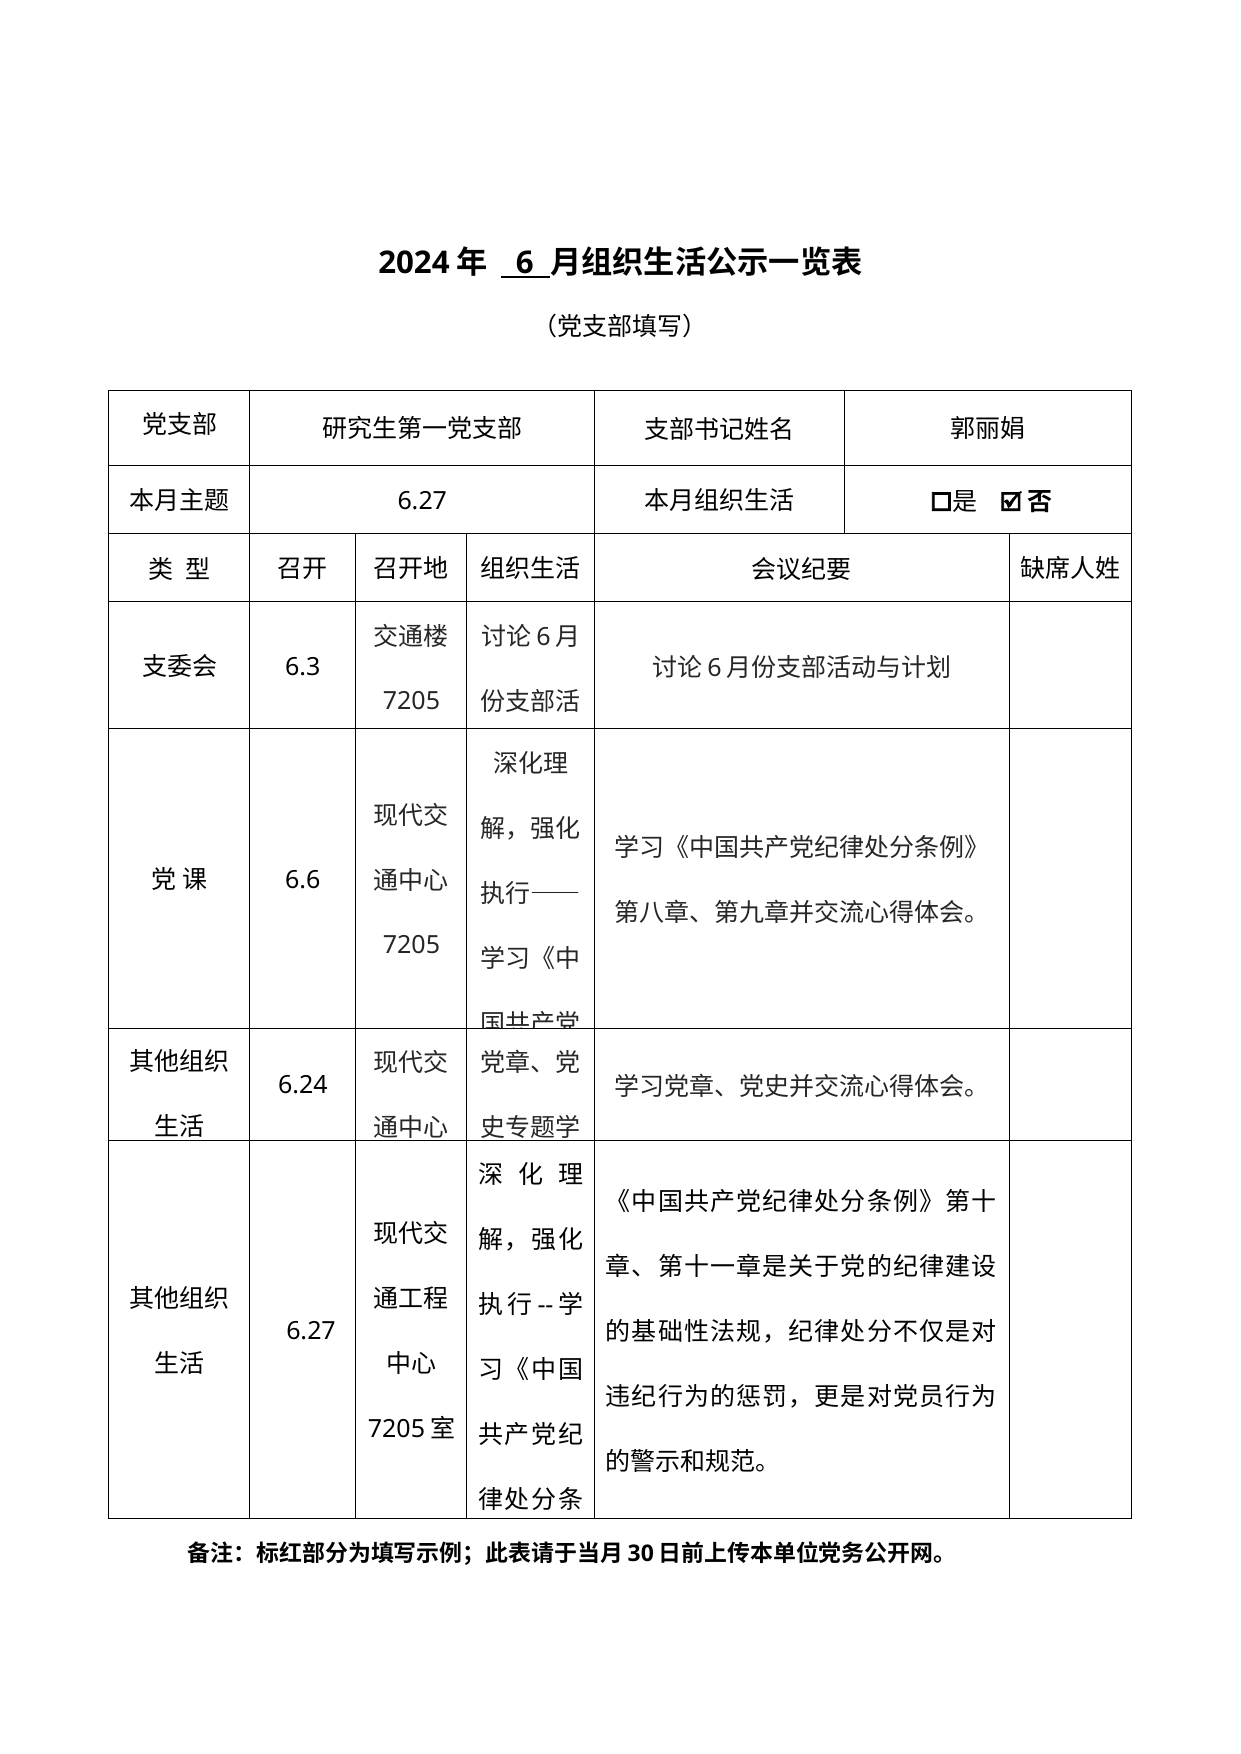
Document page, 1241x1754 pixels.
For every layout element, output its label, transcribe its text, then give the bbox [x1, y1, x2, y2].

table_cell 本月主题党日时间 [109, 466, 249, 533]
table_cell [1010, 1029, 1131, 1139]
table_cell 现代交通工程中心7205室 [356, 1141, 466, 1518]
table_header 支部书记姓名 [595, 391, 844, 465]
table_header 郭丽娟 [845, 391, 1131, 465]
text （党支部填写） [187, 292, 1053, 357]
table_cell [1010, 729, 1131, 1027]
table_cell 6.24 [250, 1029, 355, 1139]
table_header 党支部 名称 [109, 391, 249, 465]
table_cell 讨论6月份支部活动与计划 [467, 602, 594, 728]
table_cell 交通楼7205 [356, 602, 466, 728]
table_cell 召开地点 [356, 534, 466, 601]
table_cell 学习《中国共产党纪律处分条例》第八章、第九章并交流心得体会。 [595, 729, 1009, 1027]
table_cell 支委会 [109, 602, 249, 728]
table_cell 缺席人姓名 [1010, 534, 1131, 601]
table_cell 《中国共产党纪律处分条例》第十章、第十一章是关于党的纪律建设的基础性法规，纪律处分不仅是对违纪行为的惩罚，更是对党员行为的警示和规范。 [595, 1141, 1009, 1518]
table_header 研究生第一党支部 [250, 391, 594, 465]
table_cell 讨论6月份支部活动与计划 [595, 602, 1009, 728]
table_cell 组织生活主题 [467, 534, 594, 601]
table_cell 学习党章、党史并交流心得体会。 [595, 1029, 1009, 1139]
table_cell 其他组织生活 [109, 1029, 249, 1139]
table_cell 现代交通中心7205 [356, 1029, 466, 1139]
table_cell 是 否 [845, 466, 1131, 533]
text 备注：标红部分为填写示例；此表请于当月30日前上传本单位党务公开网。 [187, 1519, 1053, 1584]
table_cell 6.27 [250, 466, 594, 533]
table_cell 党章、党史专题学习 [467, 1029, 594, 1139]
table_cell 深化理解，强化执行——学习《中国共产党纪律处分条例》第八章、第九章 [467, 729, 594, 1027]
table_cell 6.6 [250, 729, 355, 1027]
table_cell 其他组织生活 [109, 1141, 249, 1518]
text 2024年 6 月组织生活公示一览表 [187, 227, 1053, 292]
table_cell 党 课 [109, 729, 249, 1027]
table_cell 类 型 [109, 534, 249, 601]
table_cell 召开 时间 [250, 534, 355, 601]
table_cell 深化理解，强化执行--学习《中国共产党纪律处分条例》第十章、第十一章 专题学习讨论会 [467, 1141, 594, 1518]
table_cell 6.3 [250, 602, 355, 728]
table_cell 6.27 [250, 1141, 355, 1518]
table_cell [1010, 602, 1131, 728]
table_cell 会议纪要 [595, 534, 1009, 601]
table_cell 本月组织生活 是否接受观摩 [595, 466, 844, 533]
table_cell [1010, 1141, 1131, 1518]
table_cell 现代交通中心7205 [356, 729, 466, 1027]
